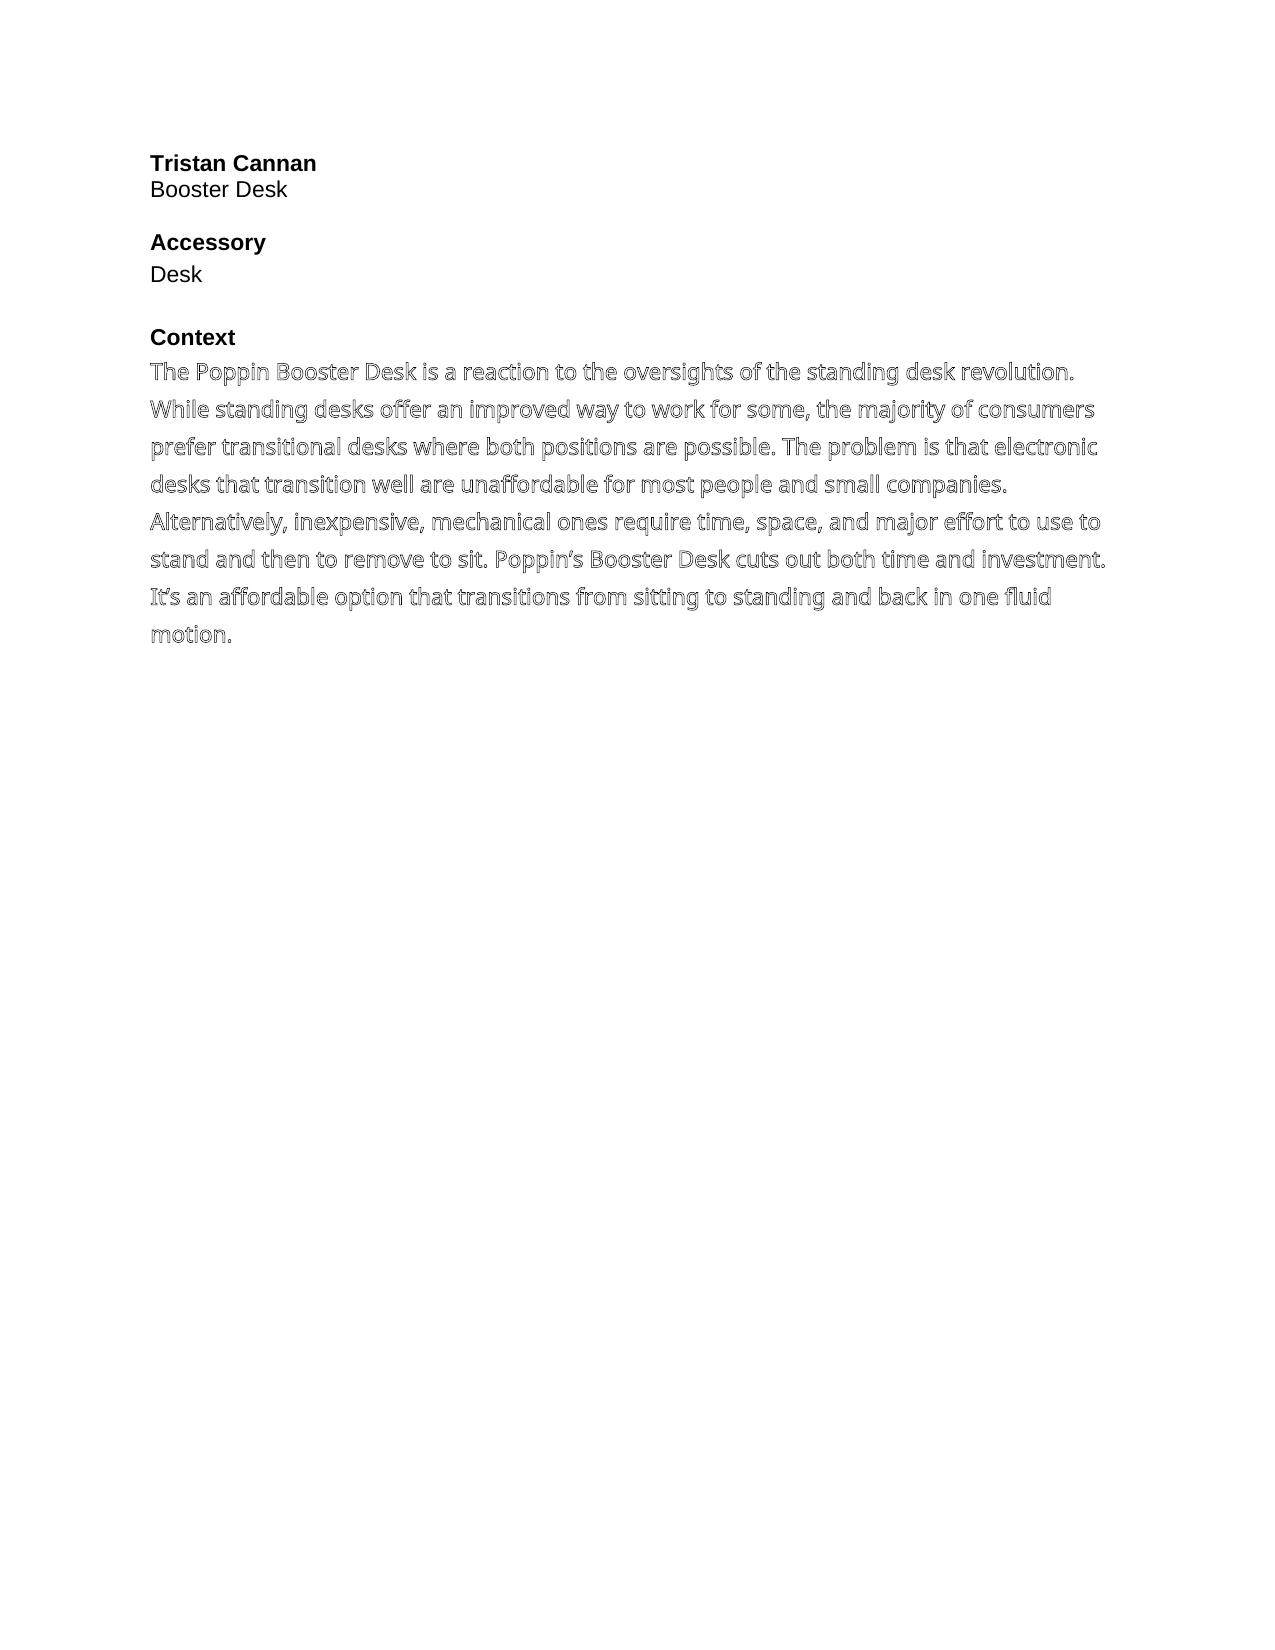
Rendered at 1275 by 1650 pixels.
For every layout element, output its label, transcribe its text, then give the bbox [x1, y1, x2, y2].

text Context [150, 324, 1125, 350]
text Booster Desk [150, 176, 1125, 203]
text Accessory [150, 229, 1125, 255]
text Desk [150, 261, 1125, 287]
text The Poppin Booster Desk is a reaction to the oversights of the standing desk revolution. While standing desks offer an improved way to work for some, the majority of consumers prefer transitional desks where both positions are possible. The problem is that electronic desks that transition well are unaffordable for most people and small companies. Alternatively, inexpensive, mechanical ones require time, space, and major effort to use to stand and then to remove to sit. Poppin’s Booster Desk cuts out both time and investment. It’s an affordable option that transitions from sitting to standing and back in one fluid motion. [150, 355, 1125, 649]
text Tristan Cannan [150, 150, 1125, 176]
